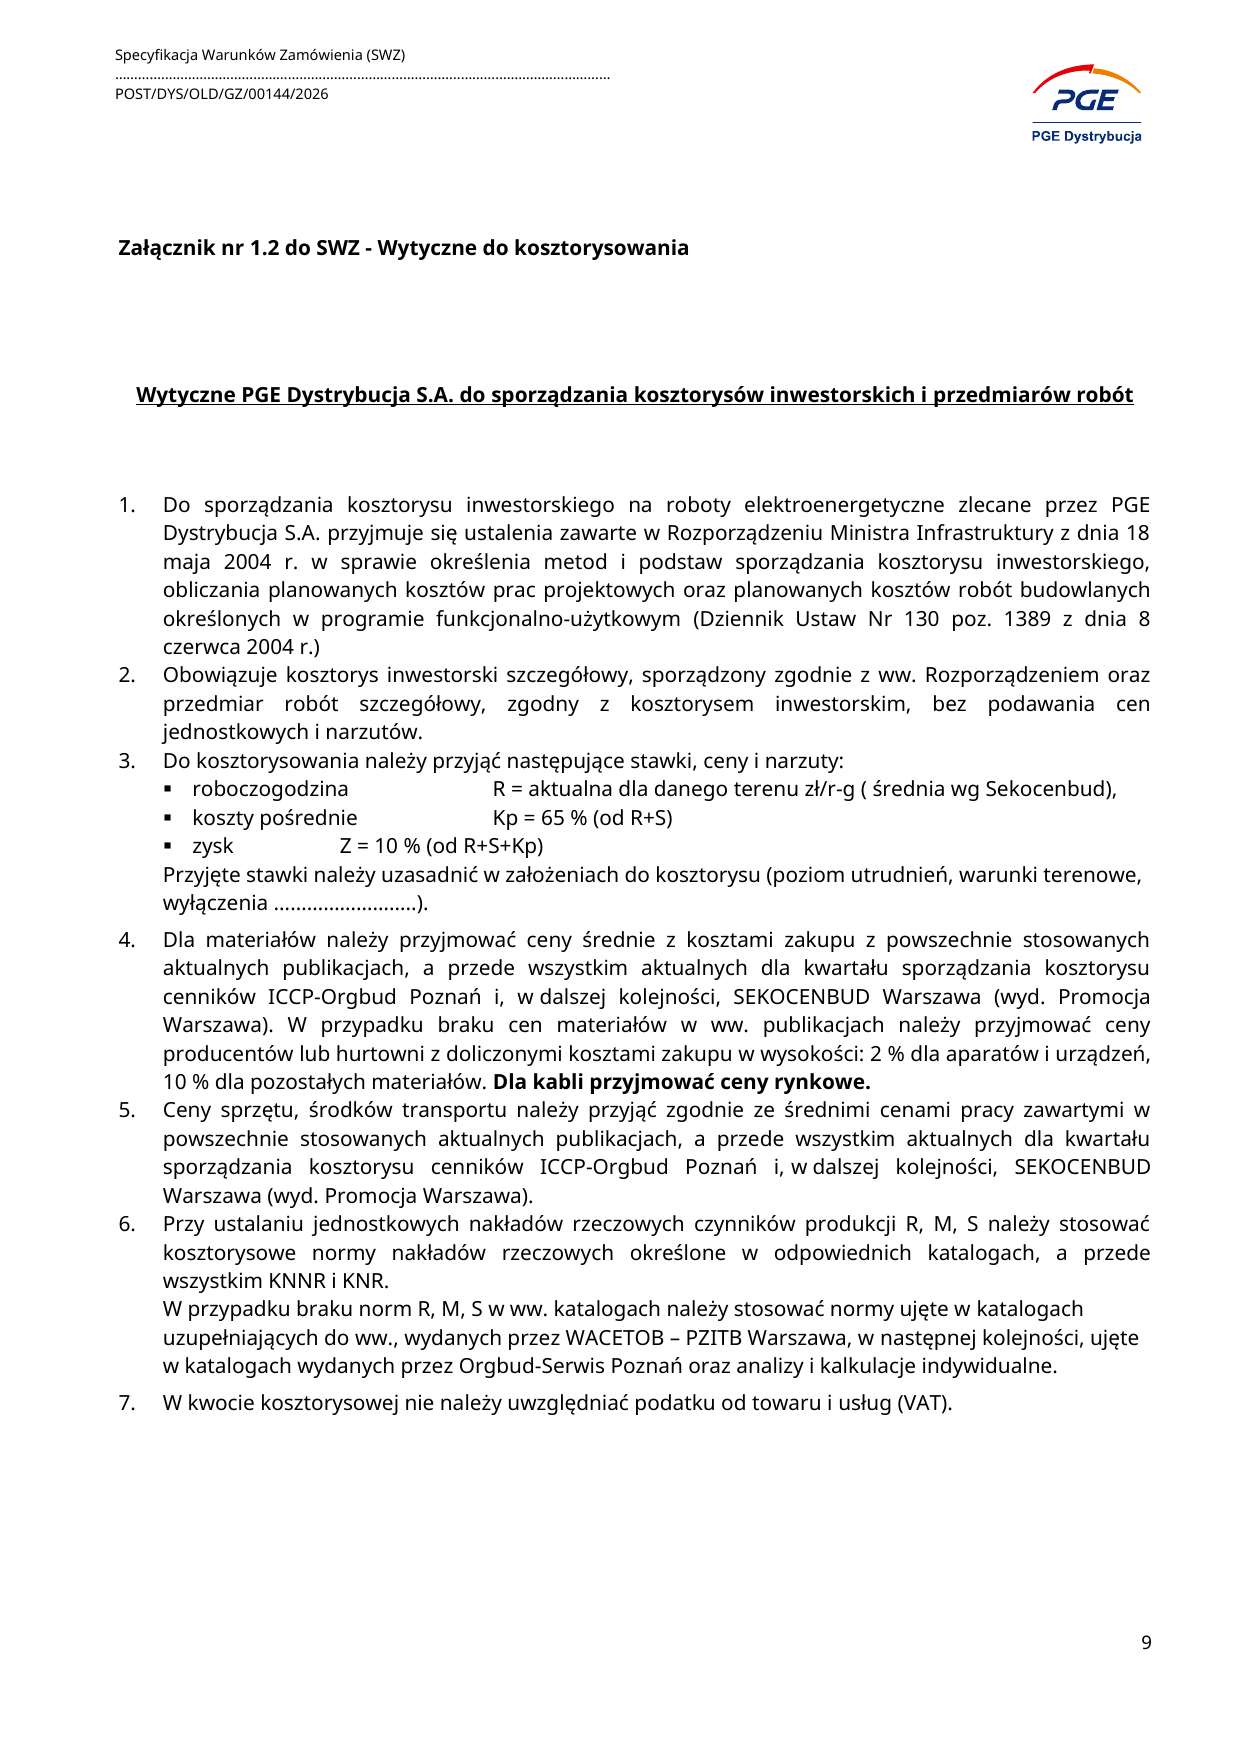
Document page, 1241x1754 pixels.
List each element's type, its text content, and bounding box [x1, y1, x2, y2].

list Ceny sprzętu, środków transportu należy przyjąć zgodnie ze średnimi cenami pracy zawartymi w powszechnie stosowanych aktualnych publikacjach, a przede wszystkim aktualnych dla kwartału sporządzania kosztorysu cenników ICCP-Orgbud Poznań i, w dalszej kolejności, SEKOCENBUD Warszawa (wyd. Promocja Warszawa). [118, 1096, 1152, 1209]
text Załącznik nr 1.2 do SWZ - Wytyczne do kosztorysowania [118, 233, 1152, 261]
list koszty pośrednie Kp = 65 % (od R+S) [163, 803, 1152, 831]
list Dla materiałów należy przyjmować ceny średnie z kosztami zakupu z powszechnie stosowanych aktualnych publikacjach, a przede wszystkim aktualnych dla kwartału sporządzania kosztorysu cenników ICCP-Orgbud Poznań i, w dalszej kolejności, SEKOCENBUD Warszawa (wyd. Promocja Warszawa). W przypadku braku cen materiałów w ww. publikacjach należy przyjmować ceny producentów lub hurtowni z doliczonymi kosztami zakupu w wysokości: 2 % dla aparatów i urządzeń, 10 % dla pozostałych materiałów. Dla kabli przyjmować ceny rynkowe. [118, 925, 1152, 1096]
list Obowiązuje kosztorys inwestorski szczegółowy, sporządzony zgodnie z ww. Rozporządzeniem oraz przedmiar robót szczegółowy, zgodny z kosztorysem inwestorskim, bez podawania cen jednostkowych i narzutów. [118, 661, 1152, 746]
list Do kosztorysowania należy przyjąć następujące stawki, ceny i narzuty: [118, 746, 1152, 774]
text Przyjęte stawki należy uzasadnić w założeniach do kosztorysu (poziom utrudnień, warunki terenowe, wyłączenia ……………………..). [163, 860, 1152, 917]
text W przypadku braku norm R, M, S w ww. katalogach należy stosować normy ujęte w katalogach uzupełniających do ww., wydanych przez WACETOB – PZITB Warszawa, w następnej kolejności, ujęte w katalogach wydanych przez Orgbud-Serwis Poznań oraz analizy i kalkulacje indywidualne. [163, 1294, 1152, 1380]
list W kwocie kosztorysowej nie należy uwzględniać podatku od towaru i usług (VAT). [118, 1388, 1152, 1417]
text Wytyczne PGE Dystrybucja S.A. do sporządzania kosztorysów inwestorskich i przedmiarów robót [118, 380, 1152, 408]
list roboczogodzina R = aktualna dla danego terenu zł/r-g ( średnia wg Sekocenbud), [163, 774, 1152, 803]
list Przy ustalaniu jednostkowych nakładów rzeczowych czynników produkcji R, M, S należy stosować kosztorysowe normy nakładów rzeczowych określone w odpowiednich katalogach, a przede wszystkim KNNR i KNR. [118, 1209, 1152, 1294]
list zysk Z = 10 % (od R+S+Kp) [163, 831, 1152, 860]
list Do sporządzania kosztorysu inwestorskiego na roboty elektroenergetyczne zlecane przez PGE Dystrybucja S.A. przyjmuje się ustalenia zawarte w Rozporządzeniu Ministra Infrastruktury z dnia 18 maja 2004 r. w sprawie określenia metod i podstaw sporządzania kosztorysu inwestorskiego, obliczania planowanych kosztów prac projektowych oraz planowanych kosztów robót budowlanych określonych w programie funkcjonalno-użytkowym (Dziennik Ustaw Nr 130 poz. 1389 z dnia 8 czerwca 2004 r.) [118, 490, 1152, 661]
